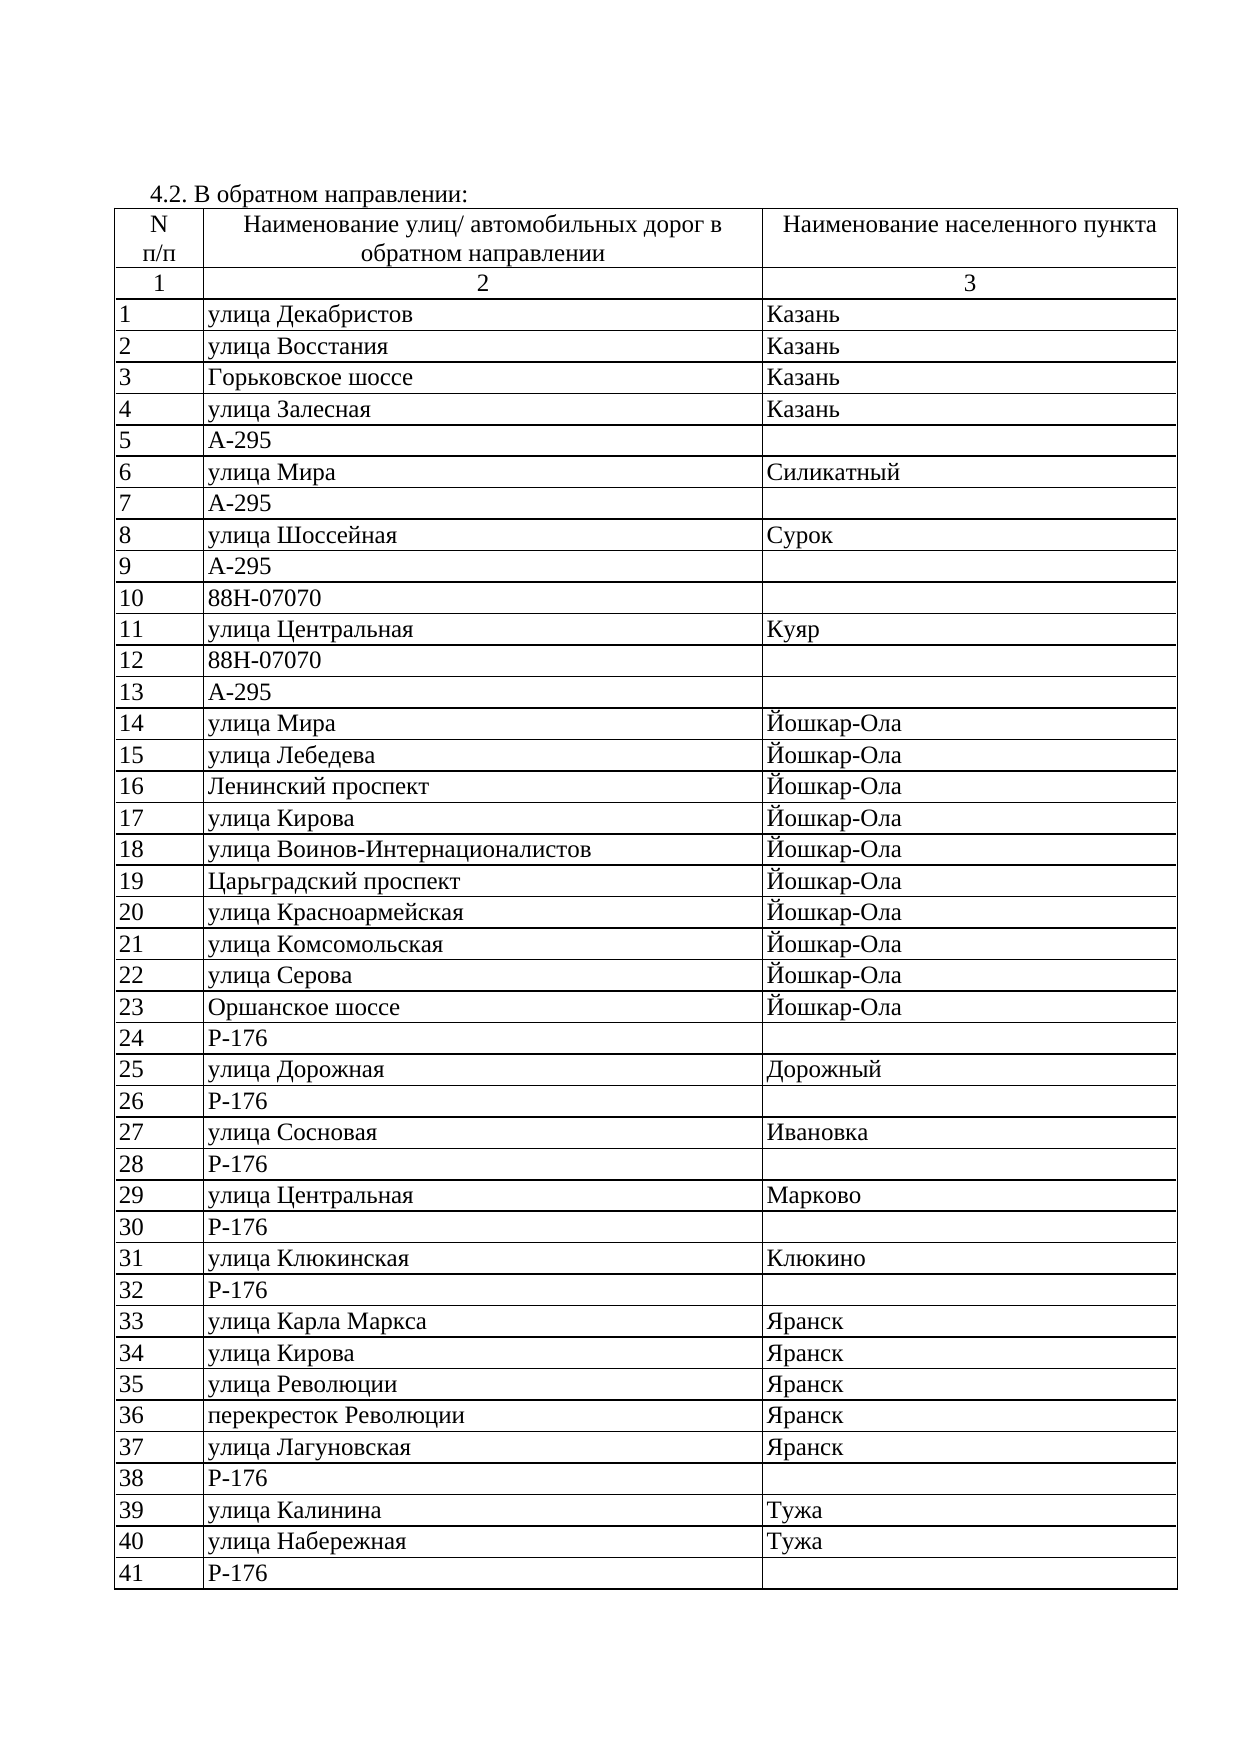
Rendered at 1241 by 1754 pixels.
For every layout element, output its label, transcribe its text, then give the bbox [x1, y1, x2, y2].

table_cell 1 [115, 268, 203, 298]
table_cell Р-176 [204, 1086, 762, 1116]
table_cell улица Центральная [204, 1181, 762, 1210]
table_cell Сурок [763, 518, 1177, 550]
table_cell Яранск [763, 1368, 1177, 1399]
table_cell Йошкар-Ола [763, 959, 1177, 990]
table_cell 26 [115, 1086, 203, 1116]
table_cell Марково [763, 1179, 1177, 1210]
table_cell 88Н-07070 [204, 583, 762, 613]
table_cell 39 [115, 1495, 203, 1525]
table_cell 2 [204, 268, 762, 298]
table_cell [763, 1022, 1177, 1053]
table_cell улица Центральная [204, 614, 762, 644]
table_cell [763, 1148, 1177, 1179]
table_cell 5 [115, 425, 203, 455]
table_cell Йошкар-Ола [763, 833, 1177, 864]
table_cell Йошкар-Ола [763, 739, 1177, 770]
table_cell 13 [115, 677, 203, 707]
table_cell Казань [763, 330, 1177, 361]
table_cell Р-176 [204, 1558, 762, 1588]
table_cell [763, 424, 1177, 455]
table_cell 20 [115, 897, 203, 927]
table_cell улица Декабристов [204, 300, 762, 329]
table_cell улица Дорожная [204, 1055, 762, 1084]
table_cell 19 [115, 865, 203, 896]
table_cell улица Шоссейная [204, 520, 762, 550]
table_cell 14 [115, 708, 203, 738]
table_cell улица Комсомольская [204, 929, 762, 959]
table_cell 8 [115, 519, 203, 550]
table_cell улица Революции [204, 1369, 762, 1399]
table_cell улица Красноармейская [204, 897, 762, 927]
table_cell 12 [115, 645, 203, 676]
table_cell 88Н-07070 [204, 646, 762, 676]
table_cell 1 [115, 299, 203, 329]
table_cell 30 [115, 1211, 203, 1242]
table_cell 36 [115, 1400, 203, 1431]
table_cell Йошкар-Ола [763, 990, 1177, 1022]
table_cell улица Клюкинская [204, 1243, 762, 1273]
table_cell Дорожный [763, 1053, 1177, 1084]
table_cell Р-176 [204, 1149, 762, 1179]
table_cell 2 [115, 331, 203, 361]
table_cell Р-176 [204, 1275, 762, 1305]
text 4.2. В обратном направлении: [150, 179, 1090, 207]
table_cell [763, 676, 1177, 707]
table_header Наименование населенного пункта [763, 209, 1177, 267]
table_cell Ивановка [763, 1116, 1177, 1147]
table_cell Йошкар-Ола [763, 927, 1177, 959]
table_cell [763, 644, 1177, 676]
table_cell 25 [115, 1054, 203, 1084]
table_cell 7 [115, 488, 203, 518]
table_cell 35 [115, 1369, 203, 1399]
table_cell 40 [115, 1526, 203, 1556]
table_cell улица Карла Маркса [204, 1306, 762, 1336]
table_cell Йошкар-Ола [763, 801, 1177, 833]
table_cell 28 [115, 1149, 203, 1179]
table_cell улица Калинина [204, 1495, 762, 1525]
table_cell 18 [115, 834, 203, 864]
table_cell Тужа [763, 1494, 1177, 1525]
table_cell Ленинский проспект [204, 772, 762, 801]
table_cell улица Кирова [204, 1338, 762, 1368]
table_cell Яранск [763, 1399, 1177, 1431]
table_cell улица Лагуновская [204, 1432, 762, 1462]
table_cell Горьковское шоссе [204, 363, 762, 392]
table_cell 9 [115, 551, 203, 581]
table_header Наименование улиц/ автомобильных дорог в обратном направлении [204, 209, 762, 267]
table_cell улица Лебедева [204, 740, 762, 770]
table_cell 11 [115, 614, 203, 644]
table_cell Казань [763, 361, 1177, 392]
table_cell 32 [115, 1274, 203, 1305]
table_cell [763, 1210, 1177, 1242]
table_cell 3 [763, 267, 1177, 298]
table_cell улица Серова [204, 960, 762, 990]
table_cell Р-176 [204, 1023, 762, 1053]
table_cell улица Мира [204, 709, 762, 738]
table_cell 23 [115, 991, 203, 1022]
table_cell А-295 [204, 488, 762, 518]
table_cell 22 [115, 960, 203, 990]
table_cell улица Восстания [204, 331, 762, 361]
table_cell Тужа [763, 1525, 1177, 1556]
table_cell Йошкар-Ола [763, 770, 1177, 801]
table_cell Царьградский проспект [204, 866, 762, 896]
table_cell улица Мира [204, 457, 762, 487]
table_cell [763, 1085, 1177, 1116]
table_cell улица Кирова [204, 803, 762, 833]
table_cell 41 [115, 1558, 203, 1588]
table_cell Казань [763, 393, 1177, 424]
table_cell 15 [115, 740, 203, 770]
table_cell А-295 [204, 426, 762, 455]
table_cell Оршанское шоссе [204, 992, 762, 1022]
table_cell улица Воинов-Интернационалистов [204, 835, 762, 864]
table_cell Йошкар-Ола [763, 864, 1177, 896]
table_cell Р-176 [204, 1212, 762, 1242]
table_cell [763, 1462, 1177, 1493]
table_cell Куяр [763, 613, 1177, 644]
table_header N п/п [115, 209, 203, 267]
table_cell 34 [115, 1337, 203, 1368]
table_cell улица Сосновая [204, 1118, 762, 1147]
table_cell 33 [115, 1306, 203, 1336]
table_cell 29 [115, 1180, 203, 1210]
table_cell 6 [115, 456, 203, 487]
table_cell 27 [115, 1117, 203, 1147]
table_cell 16 [115, 771, 203, 801]
table_cell 10 [115, 582, 203, 613]
table_cell А-295 [204, 551, 762, 581]
table_cell 4 [115, 394, 203, 424]
table_cell А-295 [204, 677, 762, 707]
table_cell [763, 581, 1177, 613]
table_cell Йошкар-Ола [763, 896, 1177, 927]
table_cell 21 [115, 928, 203, 959]
table_cell улица Набережная [204, 1527, 762, 1556]
table_cell 3 [115, 362, 203, 392]
table_cell улица Залесная [204, 394, 762, 424]
table_cell Силикатный [763, 455, 1177, 487]
table_cell Яранск [763, 1431, 1177, 1462]
table_cell Яранск [763, 1305, 1177, 1336]
table_cell Казань [763, 298, 1177, 329]
table_cell Йошкар-Ола [763, 707, 1177, 738]
table_cell [763, 550, 1177, 581]
table_cell Клюкино [763, 1242, 1177, 1273]
table_cell [763, 1273, 1177, 1305]
table_cell 17 [115, 803, 203, 833]
table_cell перекресток Революции [204, 1401, 762, 1431]
table_cell 31 [115, 1243, 203, 1273]
table_cell Яранск [763, 1336, 1177, 1368]
table_cell 24 [115, 1023, 203, 1053]
table_cell 37 [115, 1432, 203, 1462]
table_cell 38 [115, 1463, 203, 1493]
table_cell [763, 487, 1177, 518]
table_cell Р-176 [204, 1464, 762, 1493]
table_cell [763, 1556, 1177, 1588]
